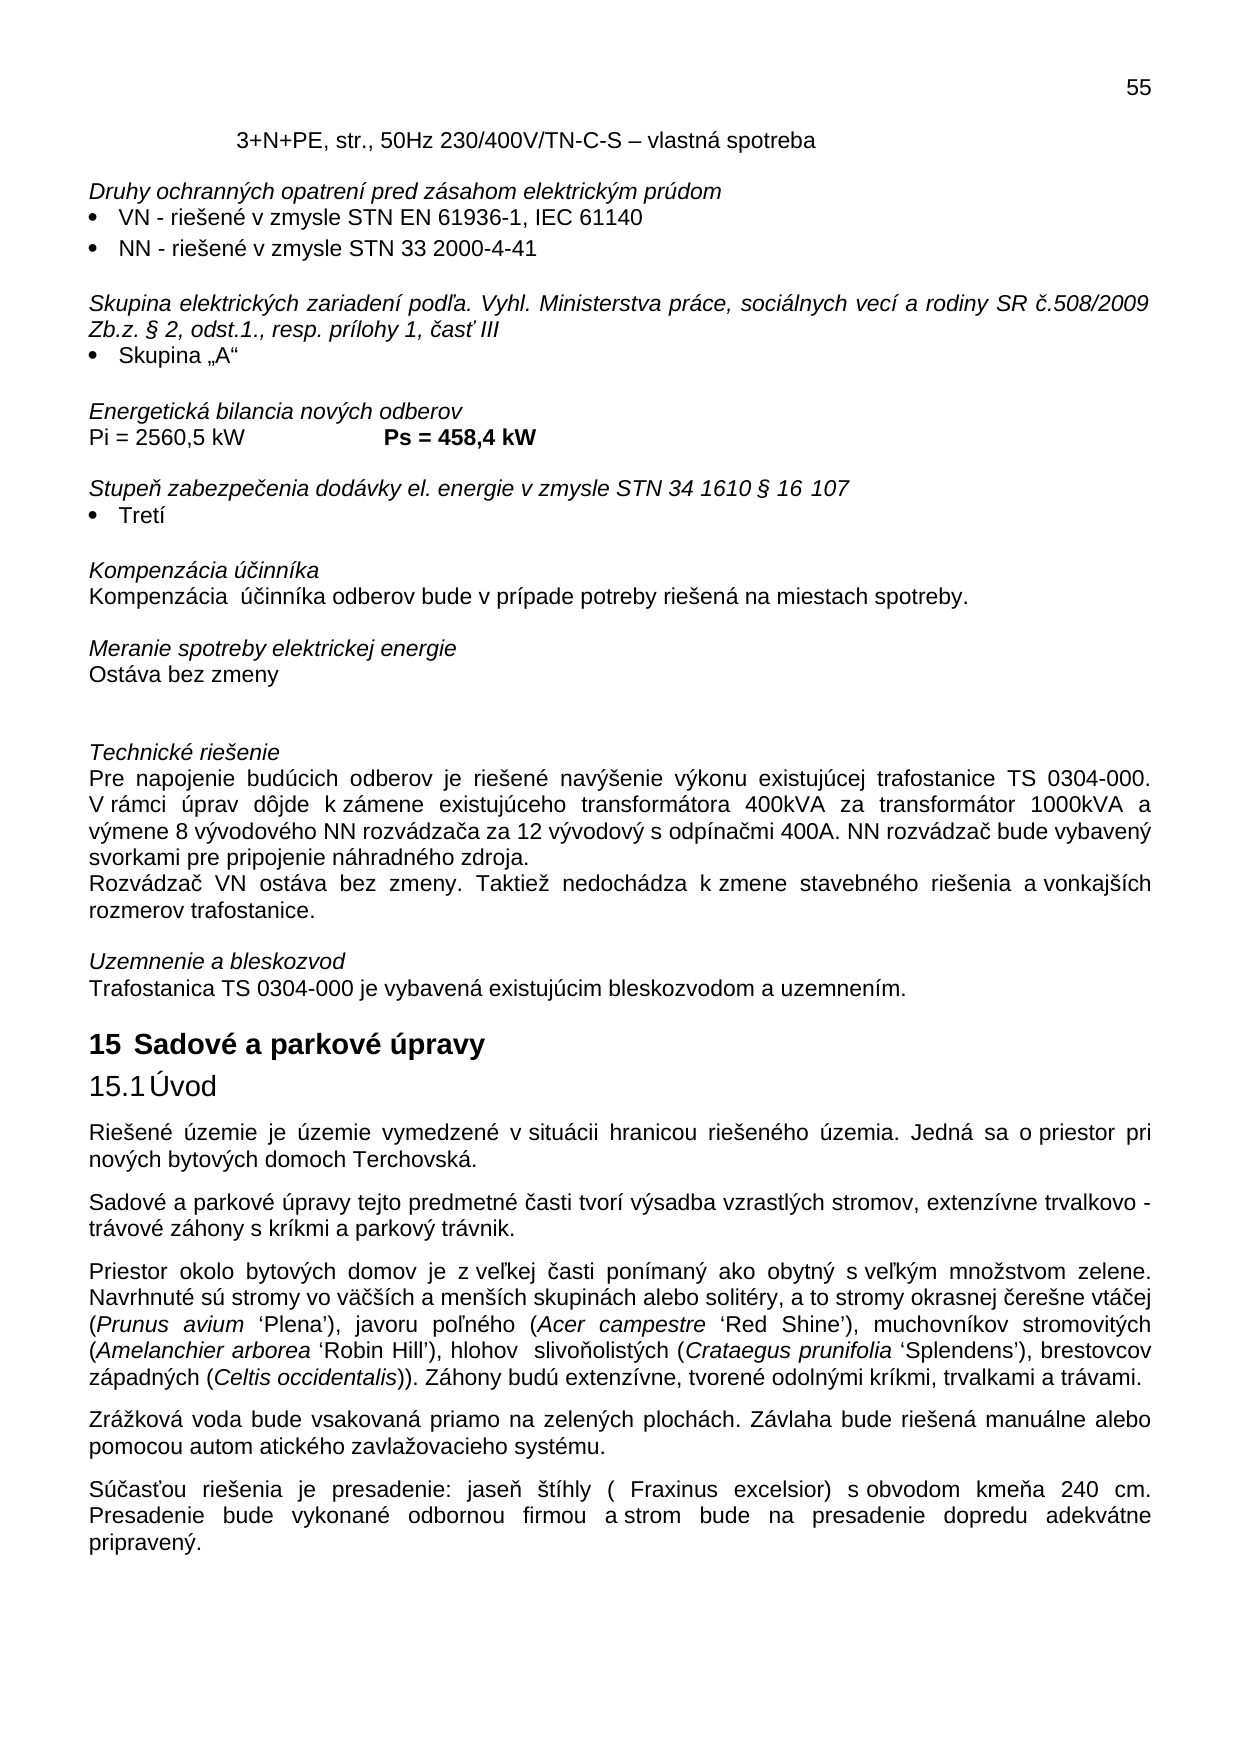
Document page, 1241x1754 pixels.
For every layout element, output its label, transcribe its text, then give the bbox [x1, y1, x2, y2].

text Pre napojenie budúcich odberov je riešené navýšenie výkonu existujúcej trafostanice TS 0304-000. V rámci úprav dôjde k zámene existujúceho transformátora 400kVA za transformátor 1000kVA a výmene 8 vývodového NN rozvádzača za 12 vývodový s odpínačmi 400A. NN rozvádzač bude vybavený svorkami pre pripojenie náhradného zdroja. [89, 765, 1152, 870]
text Meranie spotreby elektrickej energie [89, 634, 1152, 661]
subtitle Úvod [89, 1069, 1152, 1103]
list VN - riešené v zmysle STN EN 61936-1, IEC 61140 [89, 204, 1152, 231]
text Stupeň zabezpečenia dodávky el. energie v zmysle STN 34 1610 § 16 107 [89, 475, 1152, 502]
text Pi = 2560,5 kW Ps = 458,4 kW [89, 424, 1152, 450]
text Uzemnenie a bleskozvod [89, 948, 1152, 974]
list Tretí [89, 502, 1152, 528]
subtitle Sadové a parkové úpravy [89, 1027, 1152, 1061]
text Zrážková voda bude vsakovaná priamo na zelených plochách. Závlaha bude riešená manuálne alebo pomocou autom atického zavlažovacieho systému. [89, 1406, 1152, 1459]
text Sadové a parkové úpravy tejto predmetné časti tvorí výsadba vzrastlých stromov, extenzívne trvalkovo - trávové záhony s kríkmi a parkový trávnik. [89, 1189, 1152, 1241]
list NN - riešené v zmysle STN 33 2000-4-41 [89, 234, 1152, 261]
list Skupina „A“ [89, 342, 1152, 369]
text Kompenzácia účinníka [89, 557, 1152, 583]
text Technické riešenie [89, 739, 1152, 765]
text Kompenzácia účinníka odberov bude v prípade potreby riešená na miestach spotreby. [89, 583, 1152, 609]
text Priestor okolo bytových domov je z veľkej časti ponímaný ako obytný s veľkým množstvom zelene. Navrhnuté sú stromy vo väčších a menších skupinách alebo solitéry, a to stromy okrasnej čerešne vtáčej (Prunus avium ‘Plena’), javoru poľného (Acer campestre ‘Red Shine’), muchovníkov stromovitých (Amelanchier arborea ‘Robin Hill’), hlohov slivoňolistých (Crataegus prunifolia ‘Splendens’), brestovcov západných (Celtis occidentalis)). Záhony budú extenzívne, tvorené odolnými kríkmi, trvalkami a trávami. [89, 1258, 1152, 1390]
text Trafostanica TS 0304-000 je vybavená existujúcim bleskozvodom a uzemnením. [89, 974, 1152, 1001]
text Energetická bilancia nových odberov [89, 398, 1152, 424]
text 3+N+PE, str., 50Hz 230/400V/TN-C-S – vlastná spotreba [89, 127, 1152, 153]
text Ostáva bez zmeny [89, 661, 1152, 687]
text Rozvádzač VN ostáva bez zmeny. Taktiež nedochádza k zmene stavebného riešenia a vonkajších rozmerov trafostanice. [89, 870, 1152, 923]
text Druhy ochranných opatrení pred zásahom elektrickým prúdom [89, 178, 1152, 204]
text Súčasťou riešenia je presadenie: jaseň štíhly ( Fraxinus excelsior) s obvodom kmeňa 240 cm. Presadenie bude vykonané odbornou firmou a strom bude na presadenie dopredu adekvátne pripravený. [89, 1476, 1152, 1555]
text Skupina elektrických zariadení podľa. Vyhl. Ministerstva práce, sociálnych vecí a rodiny SR č.508/2009 Zb.z. § 2, odst.1., resp. prílohy 1, časť III [89, 290, 1152, 342]
text Riešené územie je územie vymedzené v situácii hranicou riešeného územia. Jedná sa o priestor pri nových bytových domoch Terchovská. [89, 1119, 1152, 1172]
